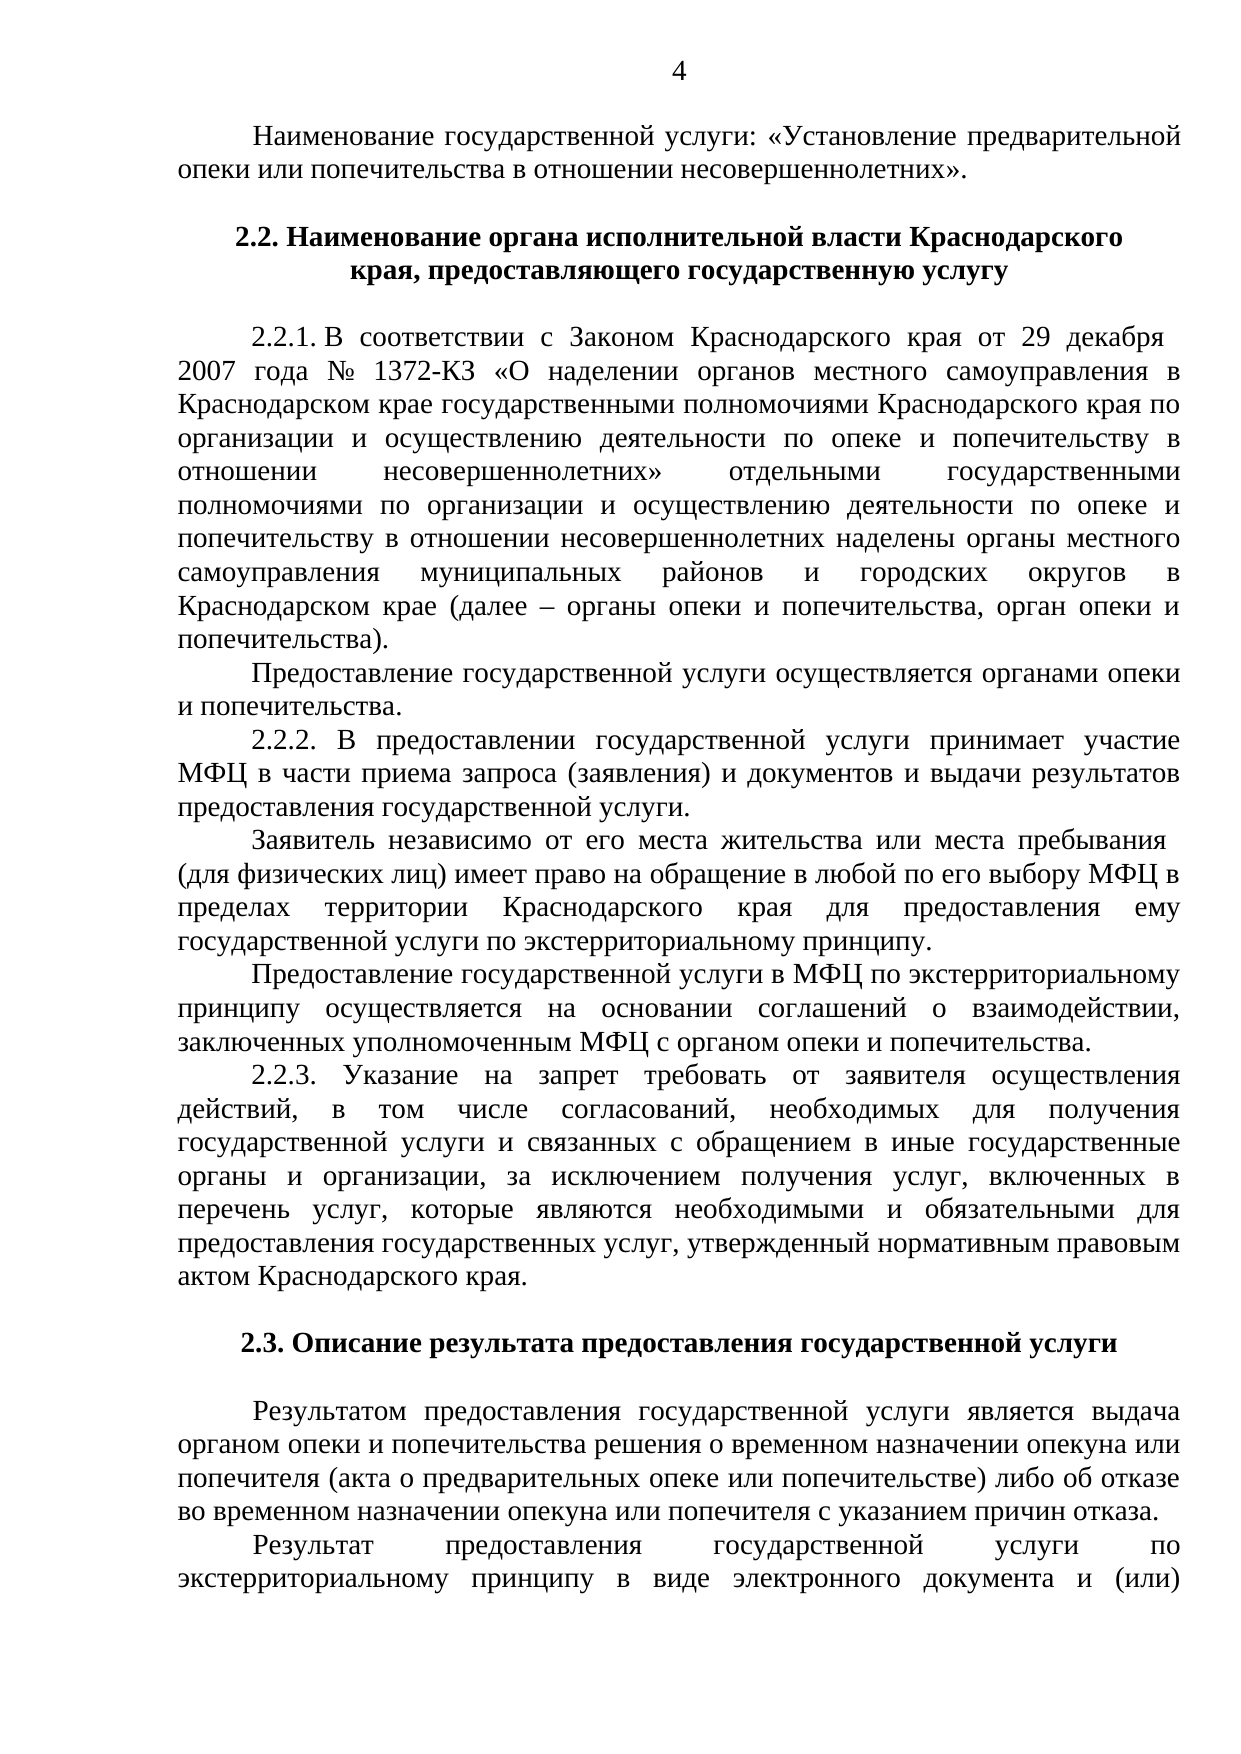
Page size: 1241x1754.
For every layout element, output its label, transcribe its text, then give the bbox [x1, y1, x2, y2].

text 2.2.1. В соответствии с Законом Краснодарского края от 29 декабря 2007 года № 1372-КЗ «О наделении органов местного самоуправления в Краснодарском крае государственными полномочиями Краснодарского края по организации и осуществлению деятельности по опеке и попечительству в отношении несовершеннолетних» отдельными государственными полномочиями по организации и осуществлению деятельности по опеке и попечительству в отношении несовершеннолетних наделены органы местного самоуправления муниципальных районов и городских округов в Краснодарском крае (далее – органы опеки и попечительства, орган опеки и попечительства). [177, 319, 1181, 655]
text Результатом предоставления государственной услуги является выдача органом опеки и попечительства решения о временном назначении опекуна или попечителя (акта о предварительных опеке или попечительстве) либо об отказе во временном назначении опекуна или попечителя с указанием причин отказа. [177, 1393, 1181, 1527]
text Заявитель независимо от его места жительства или места пребывания (для физических лиц) имеет право на обращение в любой по его выбору МФЦ в пределах территории Краснодарского края для предоставления ему государственной услуги по экстерриториальному принципу. [177, 822, 1181, 957]
text 2.2.3. Указание на запрет требовать от заявителя осуществления действий, в том числе согласований, необходимых для получения государственной услуги и связанных с обращением в иные государственные органы и организации, за исключением получения услуг, включенных в перечень услуг, которые являются необходимыми и обязательными для предоставления государственных услуг, утвержденный нормативным правовым актом Краснодарского края. [177, 1057, 1181, 1292]
text 2.2.2. В предоставлении государственной услуги принимает участие МФЦ в части приема запроса (заявления) и документов и выдачи результатов предоставления государственной услуги. [177, 722, 1181, 822]
text Наименование государственной услуги: «Установление предварительной опеки или попечительства в отношении несовершеннолетних». [177, 118, 1181, 185]
text 2.2. Наименование органа исполнительной власти Краснодарского [177, 219, 1181, 252]
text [177, 1527, 1181, 1594]
text Предоставление государственной услуги осуществляется органами опеки и попечительства. [177, 655, 1181, 722]
text края, предоставляющего государственную услугу [177, 252, 1181, 286]
text 2.3. Описание результата предоставления государственной услуги [177, 1326, 1181, 1359]
text Предоставление государственной услуги в МФЦ по экстерриториальному принципу осуществляется на основании соглашений о взаимодействии, заключенных уполномоченным МФЦ с органом опеки и попечительства. [177, 957, 1181, 1057]
